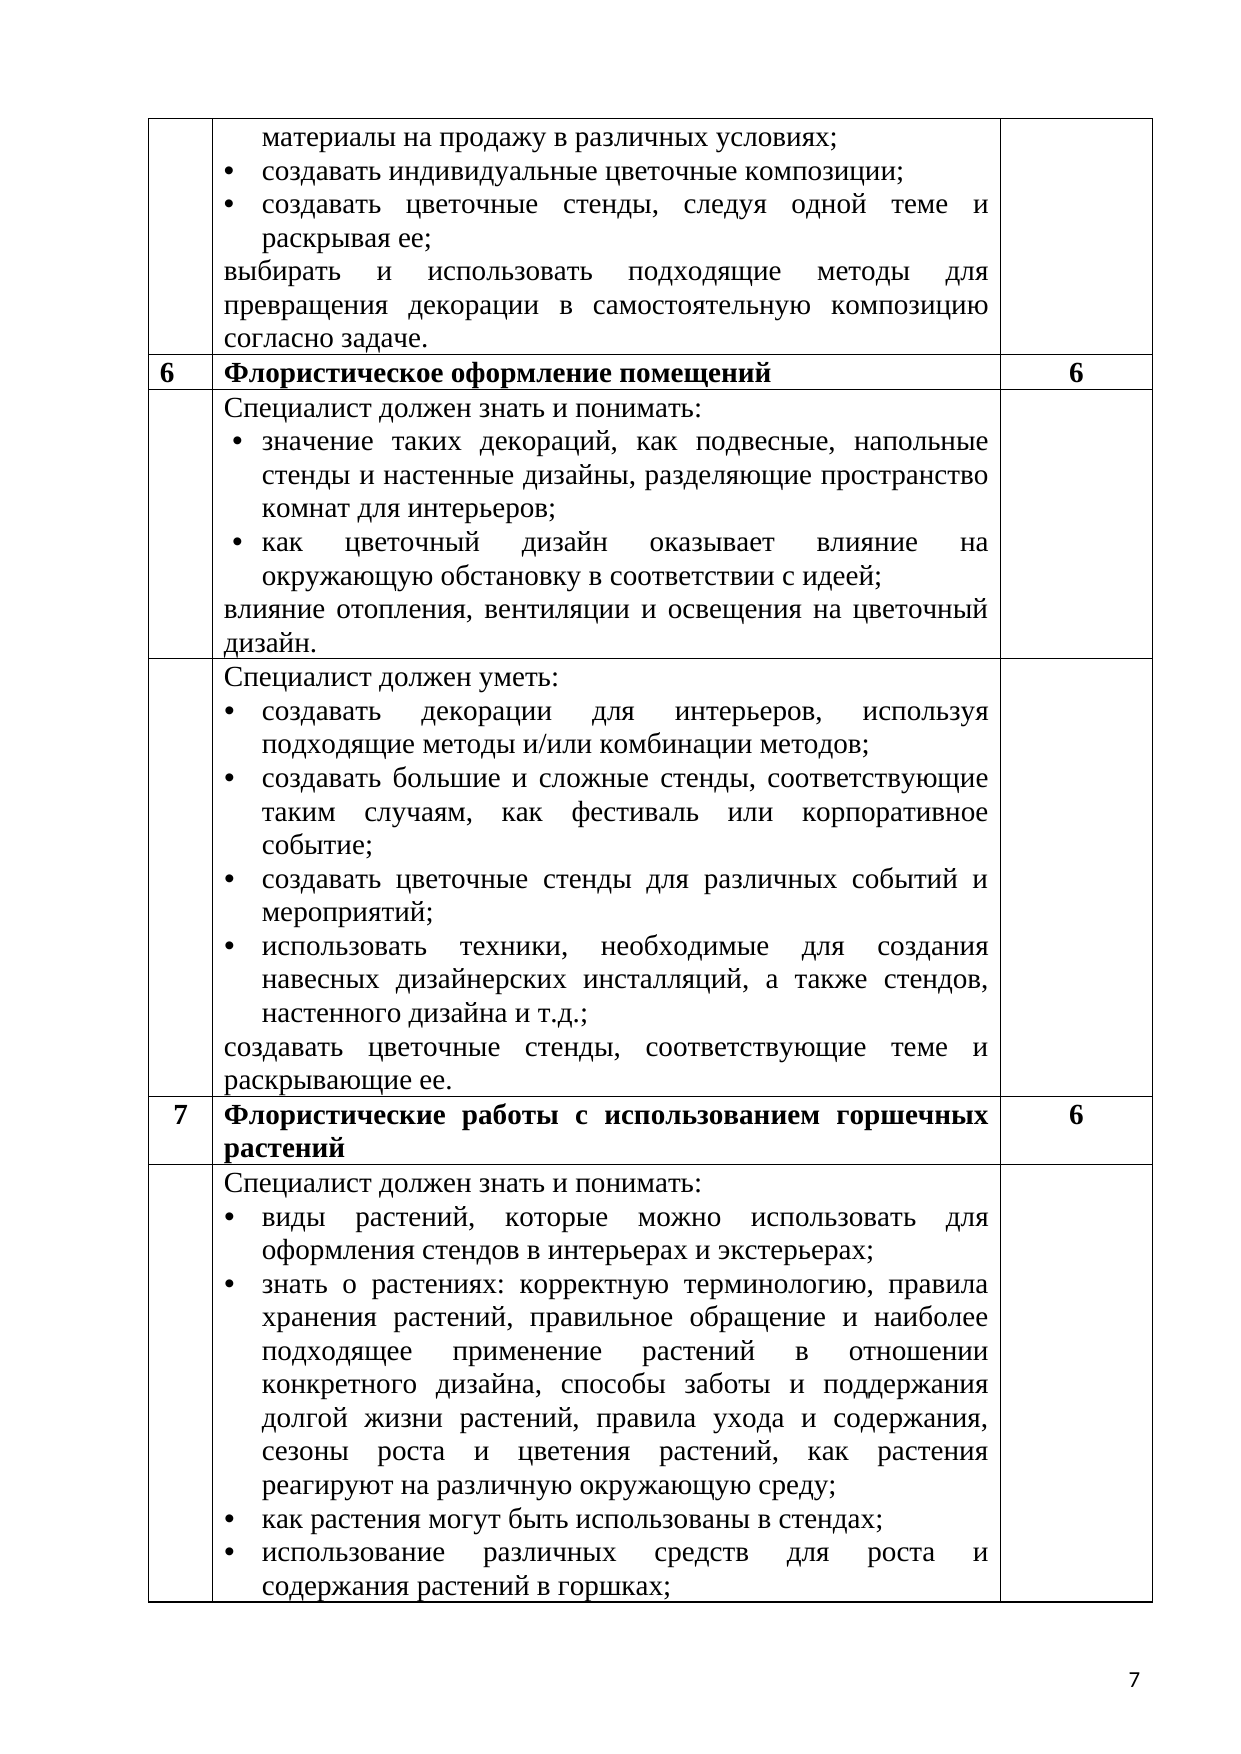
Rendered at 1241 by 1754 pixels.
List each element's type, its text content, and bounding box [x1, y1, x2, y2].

table_cell Специалист должен уметь: создавать декорации для интерьеров, используя подходящие методы и/или комбинации методов; создавать большие и сложные стенды, соответствующие таким случаям, как фестиваль или корпоративное событие; создавать цветочные стенды для различных событий и мероприятий; использовать техники, необходимые для создания навесных дизайнерских инсталляций, а также стендов, настенного дизайна и т.д.; создавать цветочные стенды, соответствующие теме и раскрывающие ее. [213, 659, 1000, 1096]
table_cell [1001, 390, 1152, 658]
table_cell [1001, 1165, 1152, 1601]
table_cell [213, 119, 1000, 354]
table_cell Специалист должен знать и понимать: значение таких декораций, как подвесные, напольные стенды и настенные дизайны, разделяющие пространство комнат для интерьеров; как цветочный дизайн оказывает влияние на окружающую обстановку в соответствии с идеей; влияние отопления, вентиляции и освещения на цветочный дизайн. [213, 390, 1000, 658]
table_cell [149, 390, 212, 658]
table_cell [1001, 119, 1152, 354]
table_cell Флористические работы с использованием горшечных растений [213, 1097, 1000, 1164]
table_cell [1001, 659, 1152, 1096]
table_cell 6 [149, 355, 212, 389]
table_cell Флористическое оформление помещений [213, 355, 1000, 389]
table_cell 6 [1001, 355, 1152, 389]
table_cell [149, 659, 212, 1096]
table_cell 6 [1001, 1097, 1152, 1164]
table_cell 7 [149, 1097, 212, 1164]
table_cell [213, 1165, 1000, 1601]
table_cell [149, 1165, 212, 1601]
